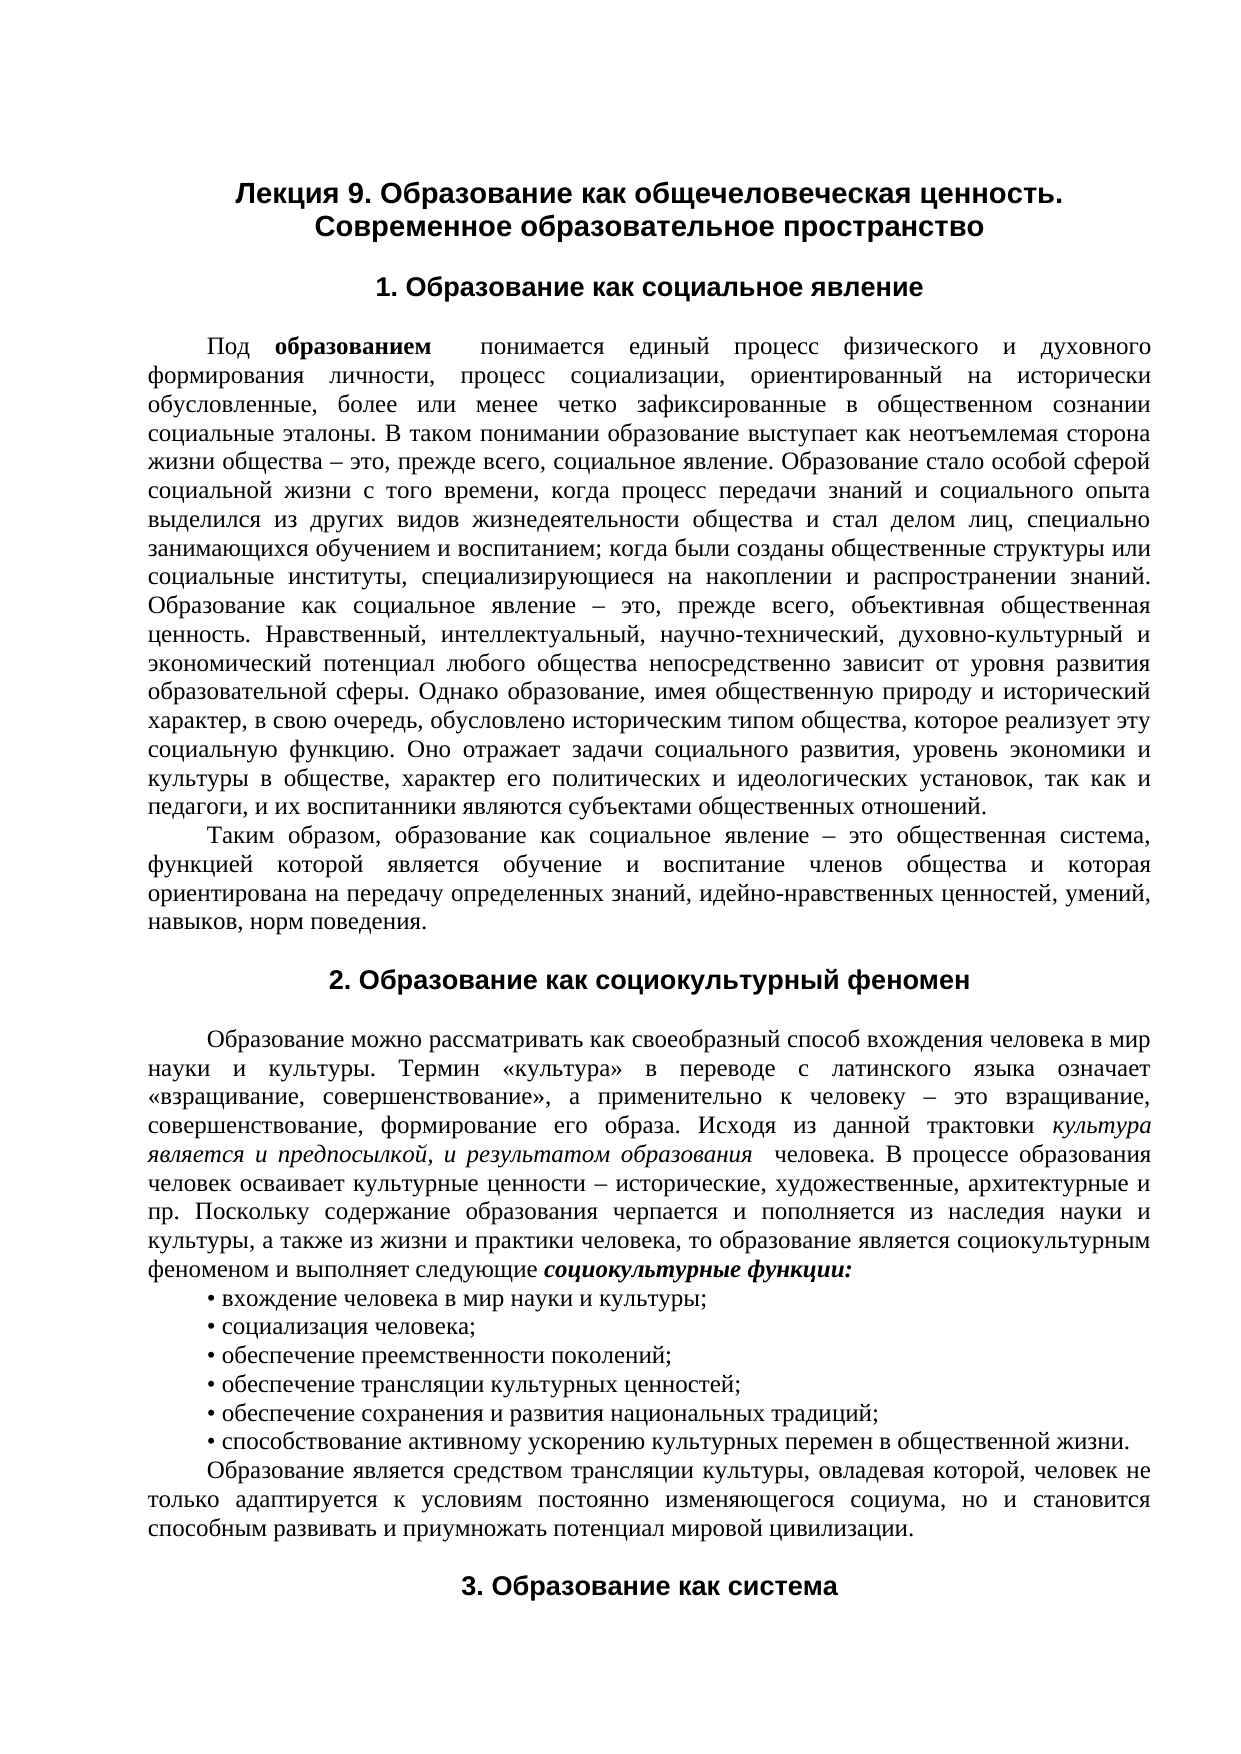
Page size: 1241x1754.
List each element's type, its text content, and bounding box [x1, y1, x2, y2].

text Образование является средством трансляции культуры, овладевая которой, человек не только адаптируется к условиям постоянно изменяющегося социума, но и становится способным развивать и приумножать потенциал мировой цивилизации. [148, 1455, 1152, 1541]
text • обеспечение сохранения и развития национальных традиций; [148, 1398, 1152, 1426]
text • социализация человека; [148, 1311, 1152, 1340]
subtitle 2. Образование как социокультурный феномен [148, 964, 1152, 995]
text Таким образом, образование как социальное явление – это общественная система, функцией которой является обучение и воспитание членов общества и которая ориентирована на передачу определенных знаний, идейно-нравственных ценностей, умений, навыков, норм поведения. [148, 820, 1152, 935]
text • обеспечение преемственности поколений; [148, 1340, 1152, 1369]
subtitle 1. Образование как социальное явление [148, 271, 1152, 303]
subtitle 3. Образование как система [148, 1570, 1152, 1601]
text Образование можно рассматривать как своеобразный способ вхождения человека в мир науки и культуры. Термин «культура» в переводе с латинского языка означает «взращивание, совершенствование», а применительно к человеку – это взращивание, совершенствование, формирование его образа. Исходя из данной трактовки культура является и предпосылкой, и результатом образования человека. В процессе образования человек осваивает культурные ценности – исторические, художественные, архитектурные и пр. Поскольку содержание образования черпается и пополняется из наследия науки и культуры, а также из жизни и практики человека, то образование является социокультурным феноменом и выполняет следующие социокультурные функции: [148, 1024, 1152, 1283]
text • способствование активному ускорению культурных перемен в общественной жизни. [148, 1426, 1152, 1455]
text • вхождение человека в мир науки и культуры; [148, 1283, 1152, 1311]
text Под образованием понимается единый процесс физического и духовного формирования личности, процесс социализации, ориентированный на исторически обусловленные, более или менее четко зафиксированные в общественном сознании социальные эталоны. В таком понимании образование выступает как неотъемлемая сторона жизни общества – это, прежде всего, социальное явление. Образование стало особой сферой социальной жизни с того времени, когда процесс передачи знаний и социального опыта выделился из других видов жизнедеятельности общества и стал делом лиц, специально занимающихся обучением и воспитанием; когда были созданы общественные структуры или социальные институты, специализирующиеся на накоплении и распространении знаний. Образование как социальное явление – это, прежде всего, объективная общественная ценность. Нравственный, интеллектуальный, научно-технический, духовно-культурный и экономический потенциал любого общества непосредственно зависит от уровня развития образовательной сферы. Однако образование, имея общественную природу и исторический характер, в свою очередь, обусловлено историческим типом общества, которое реализует эту социальную функцию. Оно отражает задачи социального развития, уровень экономики и культуры в обществе, характер его политических и идеологических установок, так как и педагоги, и их воспитанники являются субъектами общественных отношений. [148, 331, 1152, 820]
subtitle Лекция 9. Образование как общечеловеческая ценность. Современное образовательное пространство [148, 176, 1152, 243]
text • обеспечение трансляции культурных ценностей; [148, 1369, 1152, 1398]
